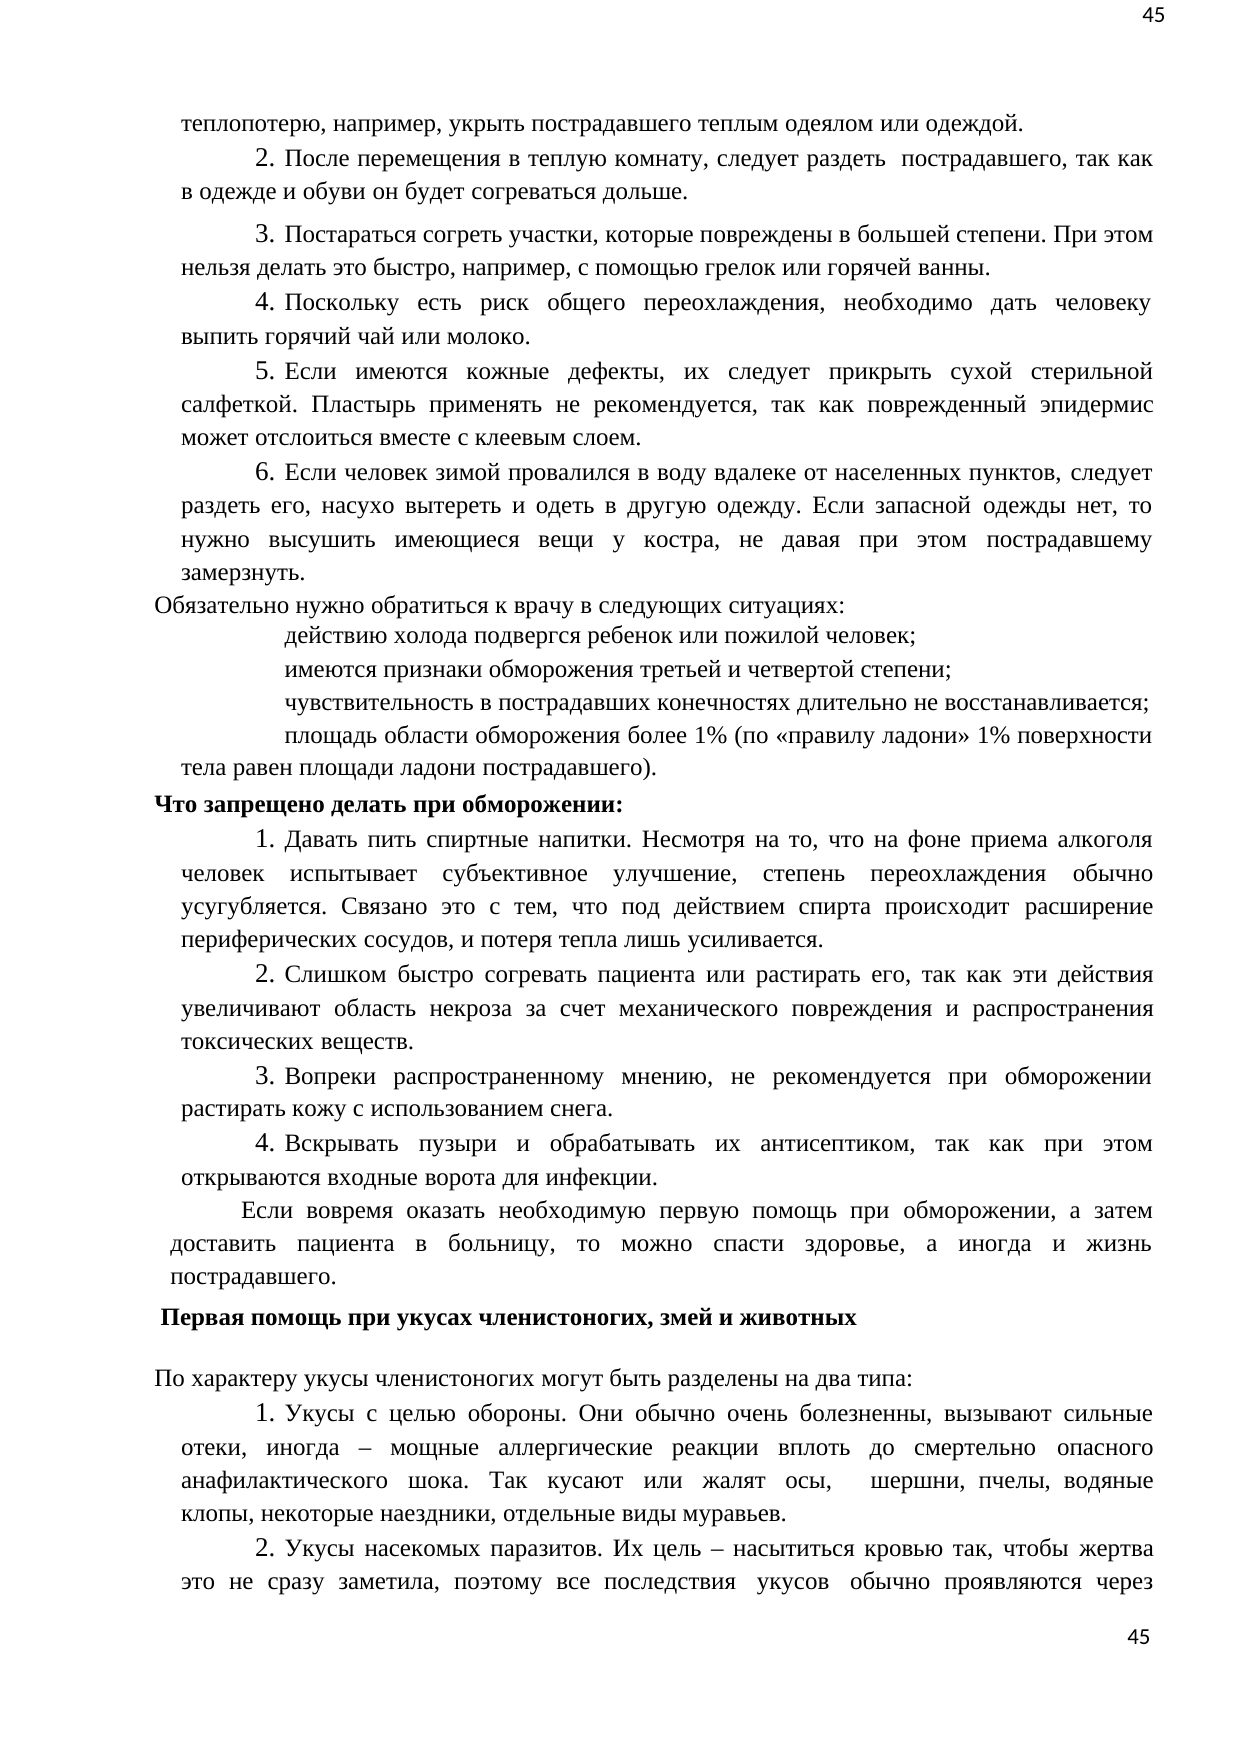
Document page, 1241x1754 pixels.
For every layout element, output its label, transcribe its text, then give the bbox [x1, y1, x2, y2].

list чувствительность в пострадавших конечностях длительно не восстанавливается; [181, 687, 1153, 716]
list Если имеются кожные дефекты, их следует прикрыть сухой стерильной салфеткой. Пластырь применять не рекомендуется, так как поврежденный эпидермис может отслоиться вместе с клеевым слоем. [181, 354, 1154, 451]
list После перемещения в теплую комнату, следует раздеть пострадавшего, так как в одежде и обуви он будет согреваться дольше. [181, 142, 1153, 205]
list Вопреки распространенному мнению, не рекомендуется при обморожении растирать кожу с использованием снега. [181, 1059, 1152, 1122]
text Обязательно нужно обратиться к врачу в следующих ситуациях: [154, 590, 1165, 618]
list Давать пить спиртные напитки. Несмотря на то, что на фоне приема алкоголя человек испытывает субъективное улучшение, степень переохлаждения обычно усугубляется. Связано это с тем, что под действием спирта происходит расширение периферических сосудов, и потеря тепла лишь усиливается. [181, 822, 1153, 953]
list имеются признаки обморожения третьей и четвертой степени; [255, 654, 1165, 683]
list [181, 1531, 1154, 1595]
text Первая помощь при укусах членистоногих, змей и животных [154, 1302, 1165, 1331]
list Вскрывать пузыри и обрабатывать их антисептиком, так как при этом открываются входные ворота для инфекции. [181, 1126, 1153, 1190]
list Постараться согреть участки, которые повреждены в большей степени. При этом нельзя делать это быстро, например, с помощью грелок или горячей ванны. [181, 217, 1153, 281]
list Поскольку есть риск общего переохлаждения, необходимо дать человеку выпить горячий чай или молоко. [181, 285, 1152, 349]
list Слишком быстро согревать пациента или растирать его, так как эти действия увеличивают область некроза за счет механического повреждения и распространения токсических веществ. [181, 957, 1154, 1054]
text Если вовремя оказать необходимую первую помощь при обморожении, а затем доставить пациента в больницу, то можно спасти здоровье, а иногда и жизнь пострадавшего. [170, 1195, 1153, 1289]
list площадь области обморожения более 1% (по «правилу ладони» 1% поверхности тела равен площади ладони пострадавшего). [181, 720, 1153, 781]
list Укусы с целью обороны. Они обычно очень болезненны, вызывают сильные отеки, иногда – мощные аллергические реакции вплоть до смертельно опасного анафилактического шока. Так кусают или жалят осы, шершни, пчелы, водяные клопы, некоторые наездники, отдельные виды муравьев. [181, 1396, 1154, 1526]
text Что запрещено делать при обморожении: [154, 786, 1165, 819]
list Если человек зимой провалился в воду вдалеке от населенных пунктов, следует раздеть его, насухо вытереть и одеть в другую одежду. Если запасной одежды нет, то нужно высушить имеющиеся вещи у костра, не давая при этом пострадавшему замерзнуть. [181, 455, 1152, 585]
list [181, 108, 1153, 137]
list действию холода подвергся ребенок или пожилой человек; [255, 620, 1165, 649]
text По характеру укусы членистоногих могут быть разделены на два типа: [154, 1363, 1165, 1391]
